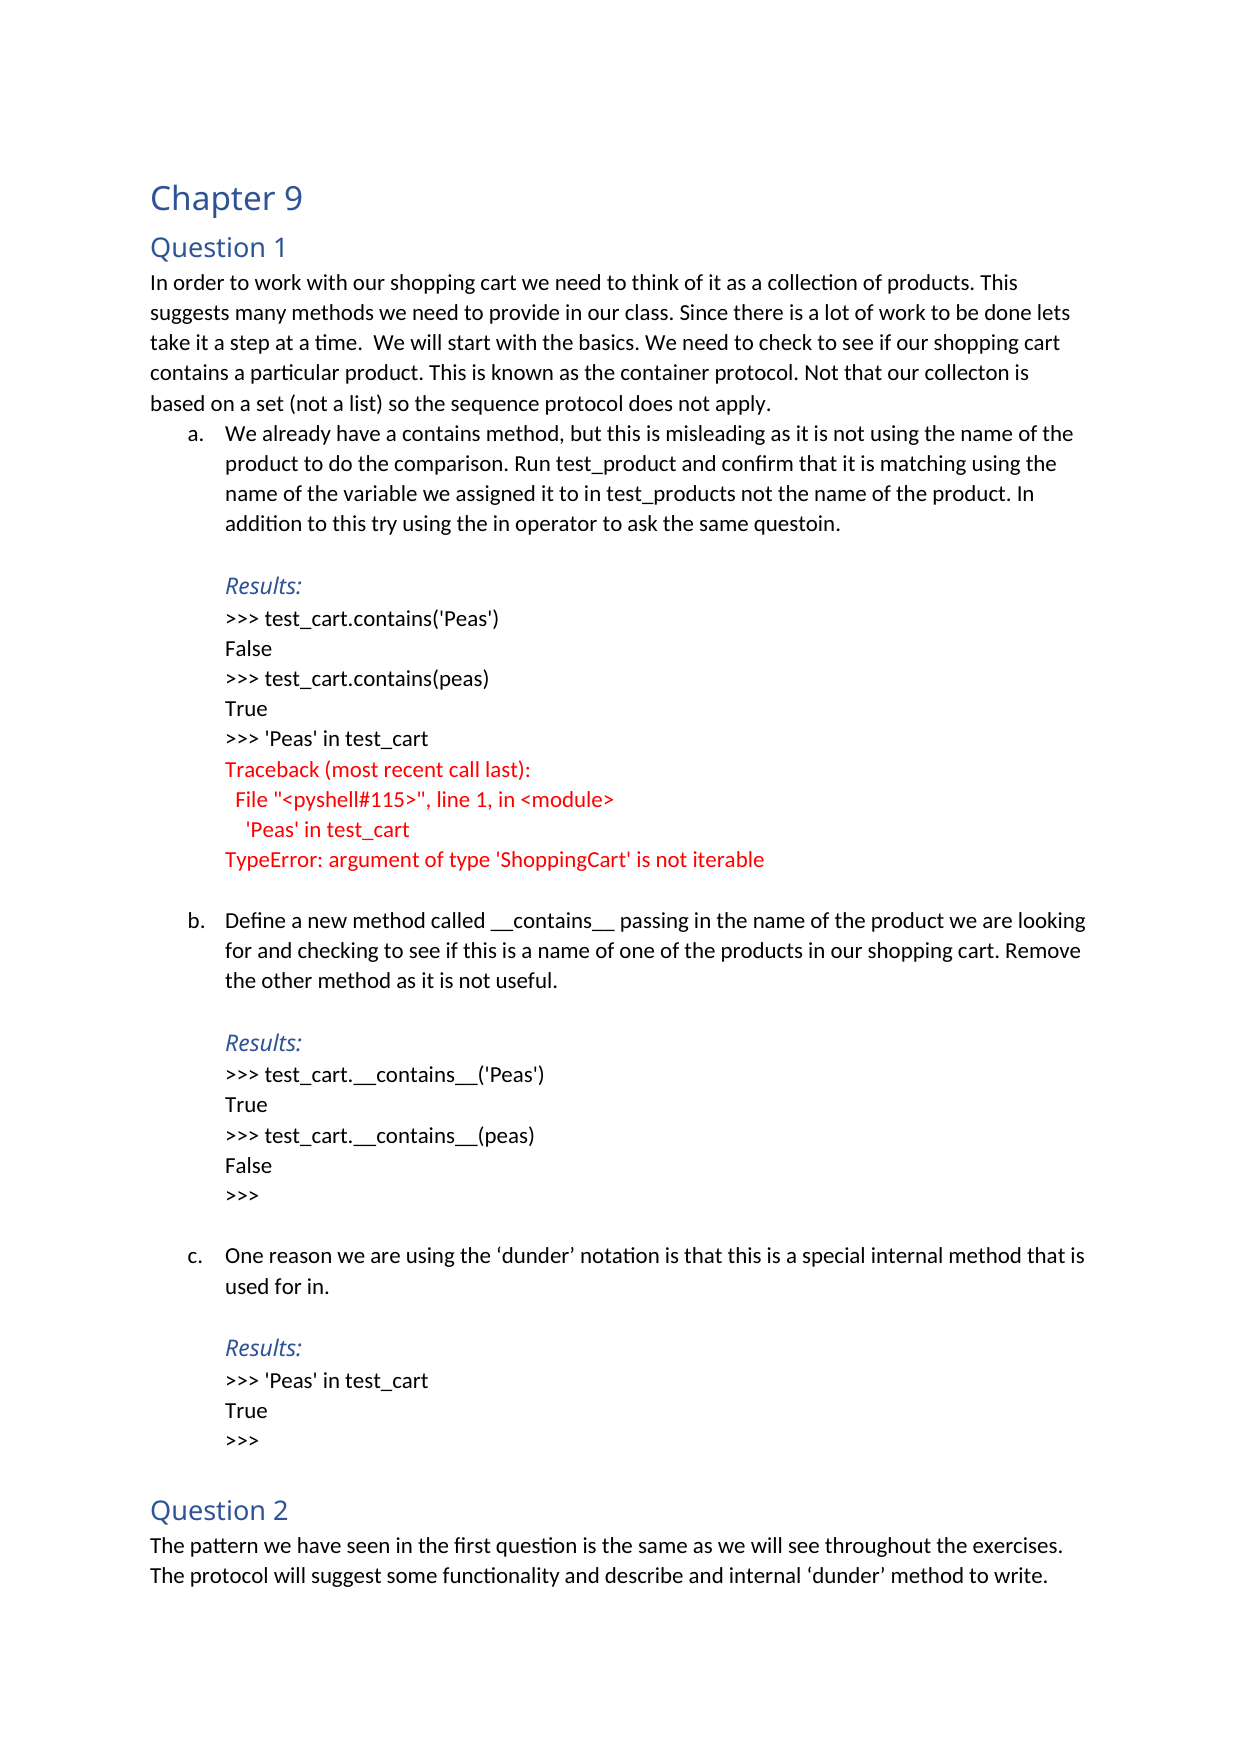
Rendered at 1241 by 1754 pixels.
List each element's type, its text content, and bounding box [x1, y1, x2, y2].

list We already have a contains method, but this is misleading as it is not using the name of the product to do the comparison. Run test_product and confirm that it is matching using the name of the variable we assigned it to in test_products not the name of the product. In addition to this try using the in operator to ask the same questoin. [187, 419, 1090, 538]
subtitle Results: [225, 570, 1090, 601]
subtitle True [225, 694, 1090, 722]
list 'Peas' in test_cart [225, 815, 1090, 843]
list File "<pyshell#115>", line 1, in <module> [225, 785, 1090, 813]
text In order to work with our shopping cart we need to think of it as a collection of products. This suggests many methods we need to provide in our class. Since there is a lot of work to be done lets take it a step at a time. We will start with the basics. We need to check to see if our shopping cart contains a particular product. This is known as the container protocol. Not that our collecton is based on a set (not a list) so the sequence protocol does not apply. [150, 268, 1090, 417]
subtitle Question 2 [150, 1491, 1090, 1528]
subtitle >>> test_cart.__contains__('Peas') [225, 1060, 1090, 1088]
list >>> 'Peas' in test_cart [225, 1366, 1090, 1394]
subtitle Chapter 9 [150, 175, 1090, 220]
subtitle Results: [225, 1332, 1090, 1363]
subtitle >>> [225, 1181, 1090, 1209]
subtitle >>> test_cart.contains('Peas') [225, 604, 1090, 632]
list One reason we are using the ‘dunder’ notation is that this is a special internal method that is used for in. [187, 1242, 1090, 1300]
subtitle True [225, 1091, 1090, 1119]
subtitle False [225, 634, 1090, 662]
list TypeError: argument of type 'ShoppingCart' is not iterable [225, 845, 1090, 873]
list True [225, 1396, 1090, 1424]
subtitle Question 1 [150, 228, 1090, 265]
list >>> [225, 1426, 1090, 1454]
subtitle >>> test_cart.__contains__(peas) [225, 1121, 1090, 1149]
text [150, 1531, 1090, 1589]
list >>> 'Peas' in test_cart [225, 724, 1090, 753]
subtitle False [225, 1151, 1090, 1179]
subtitle Results: [225, 1027, 1090, 1058]
subtitle >>> test_cart.contains(peas) [225, 664, 1090, 692]
list Traceback (most recent call last): [225, 755, 1090, 783]
list Define a new method called __contains__ passing in the name of the product we are looking for and checking to see if this is a name of one of the products in our shopping cart. Remove the other method as it is not useful. [187, 906, 1090, 994]
